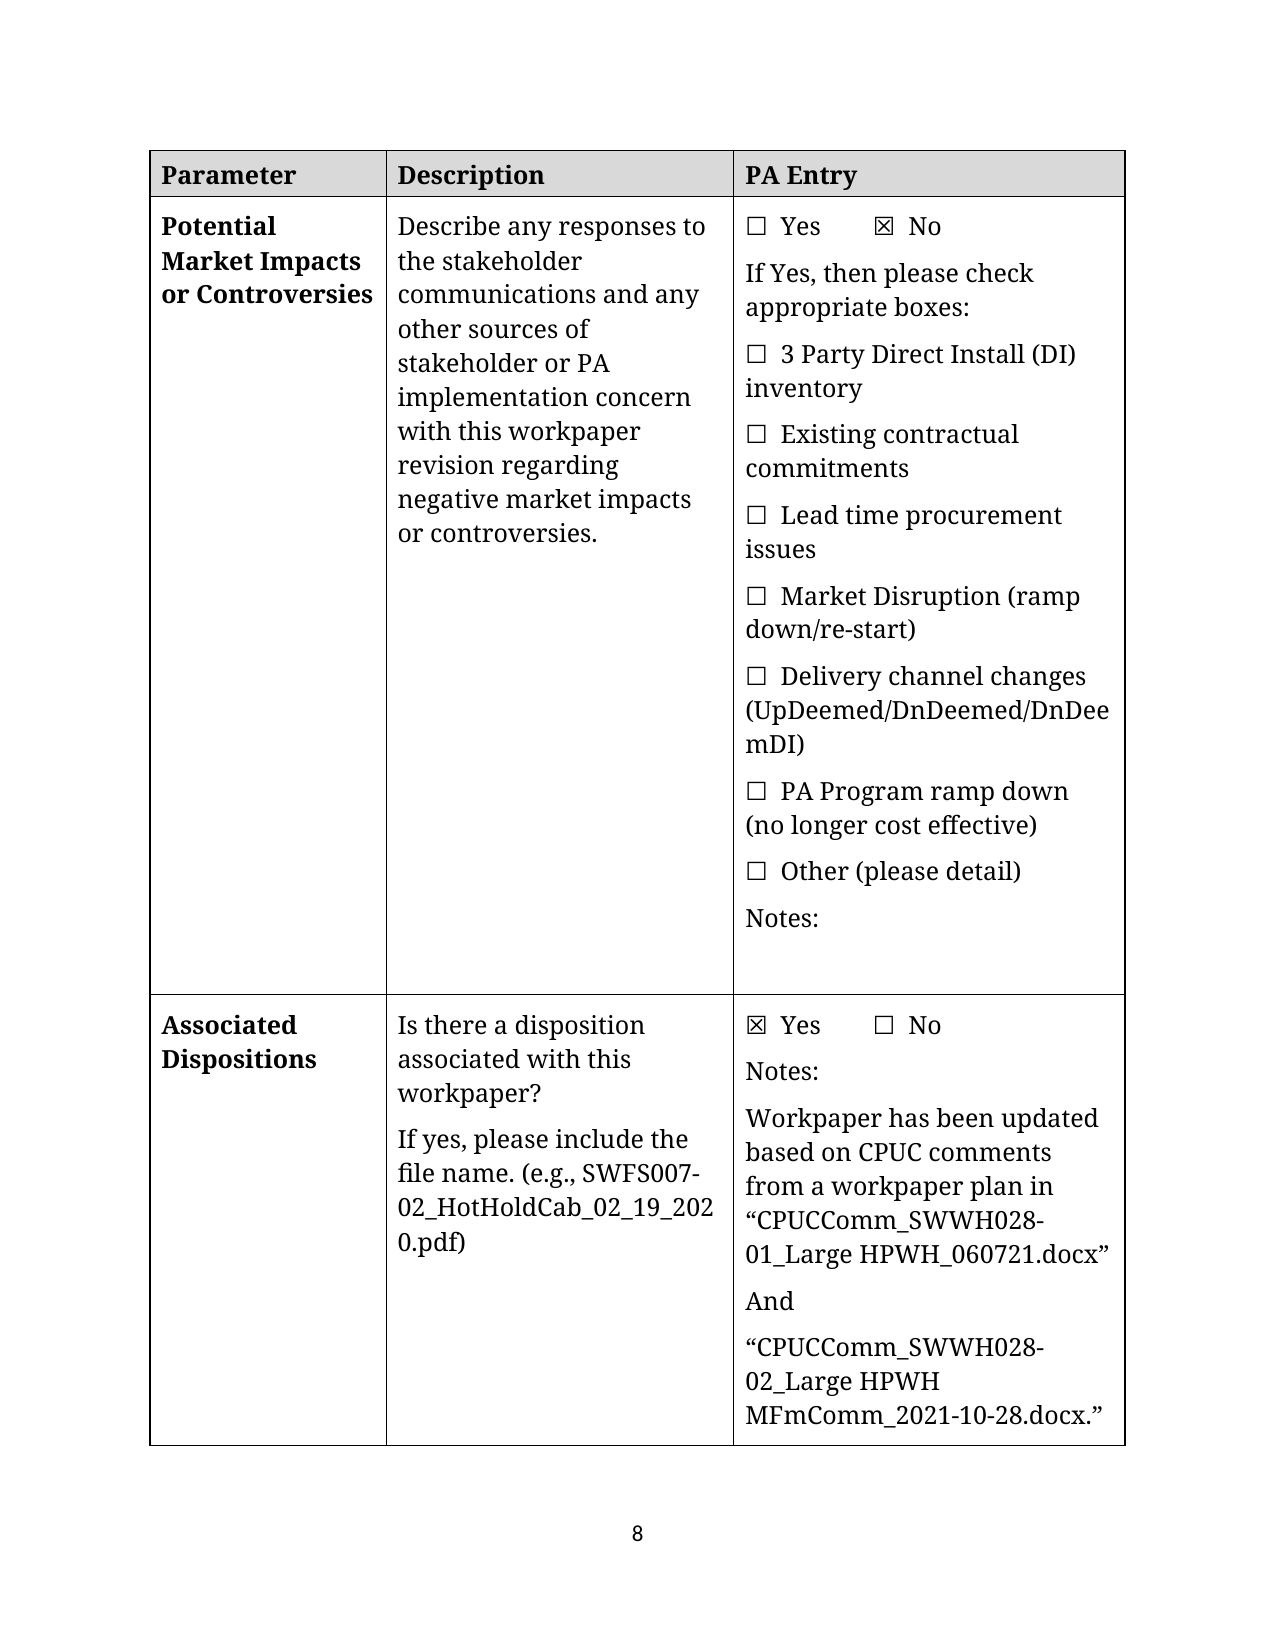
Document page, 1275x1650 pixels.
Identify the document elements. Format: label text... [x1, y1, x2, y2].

table_cell Is there a disposition associated with this workpaper? If yes, please include the file name. (e.g., SWFS007-02_HotHoldCab_02_19_2020.pdf) [387, 995, 733, 1444]
table_cell Yes No If Yes, then please check appropriate boxes: 3 Party Direct Install (DI) inventory Existing contractual commitments Lead time procurement issues Market Disruption (ramp down/re-start) Delivery channel changes (UpDeemed/DnDeemed/DnDeemDI) PA Program ramp down (no longer cost effective) Other (please detail) Notes: [734, 197, 1124, 994]
table_cell Yes No Notes: Workpaper has been updated based on CPUC comments from a workpaper plan in “CPUCComm_SWWH028-01_Large HPWH_060721.docx” And “CPUCComm_SWWH028-02_Large HPWH MFmComm_2021-10-28.docx.” [734, 995, 1124, 1444]
table_header Parameter [151, 151, 386, 196]
table_cell Associated Dispositions [151, 995, 386, 1444]
table_cell Potential Market Impacts or Controversies [151, 197, 386, 994]
table_header Description [387, 151, 733, 196]
table_cell Describe any responses to the stakeholder communications and any other sources of stakeholder or PA implementation concern with this workpaper revision regarding negative market impacts or controversies. [387, 197, 733, 994]
table_header PA Entry [734, 151, 1124, 196]
